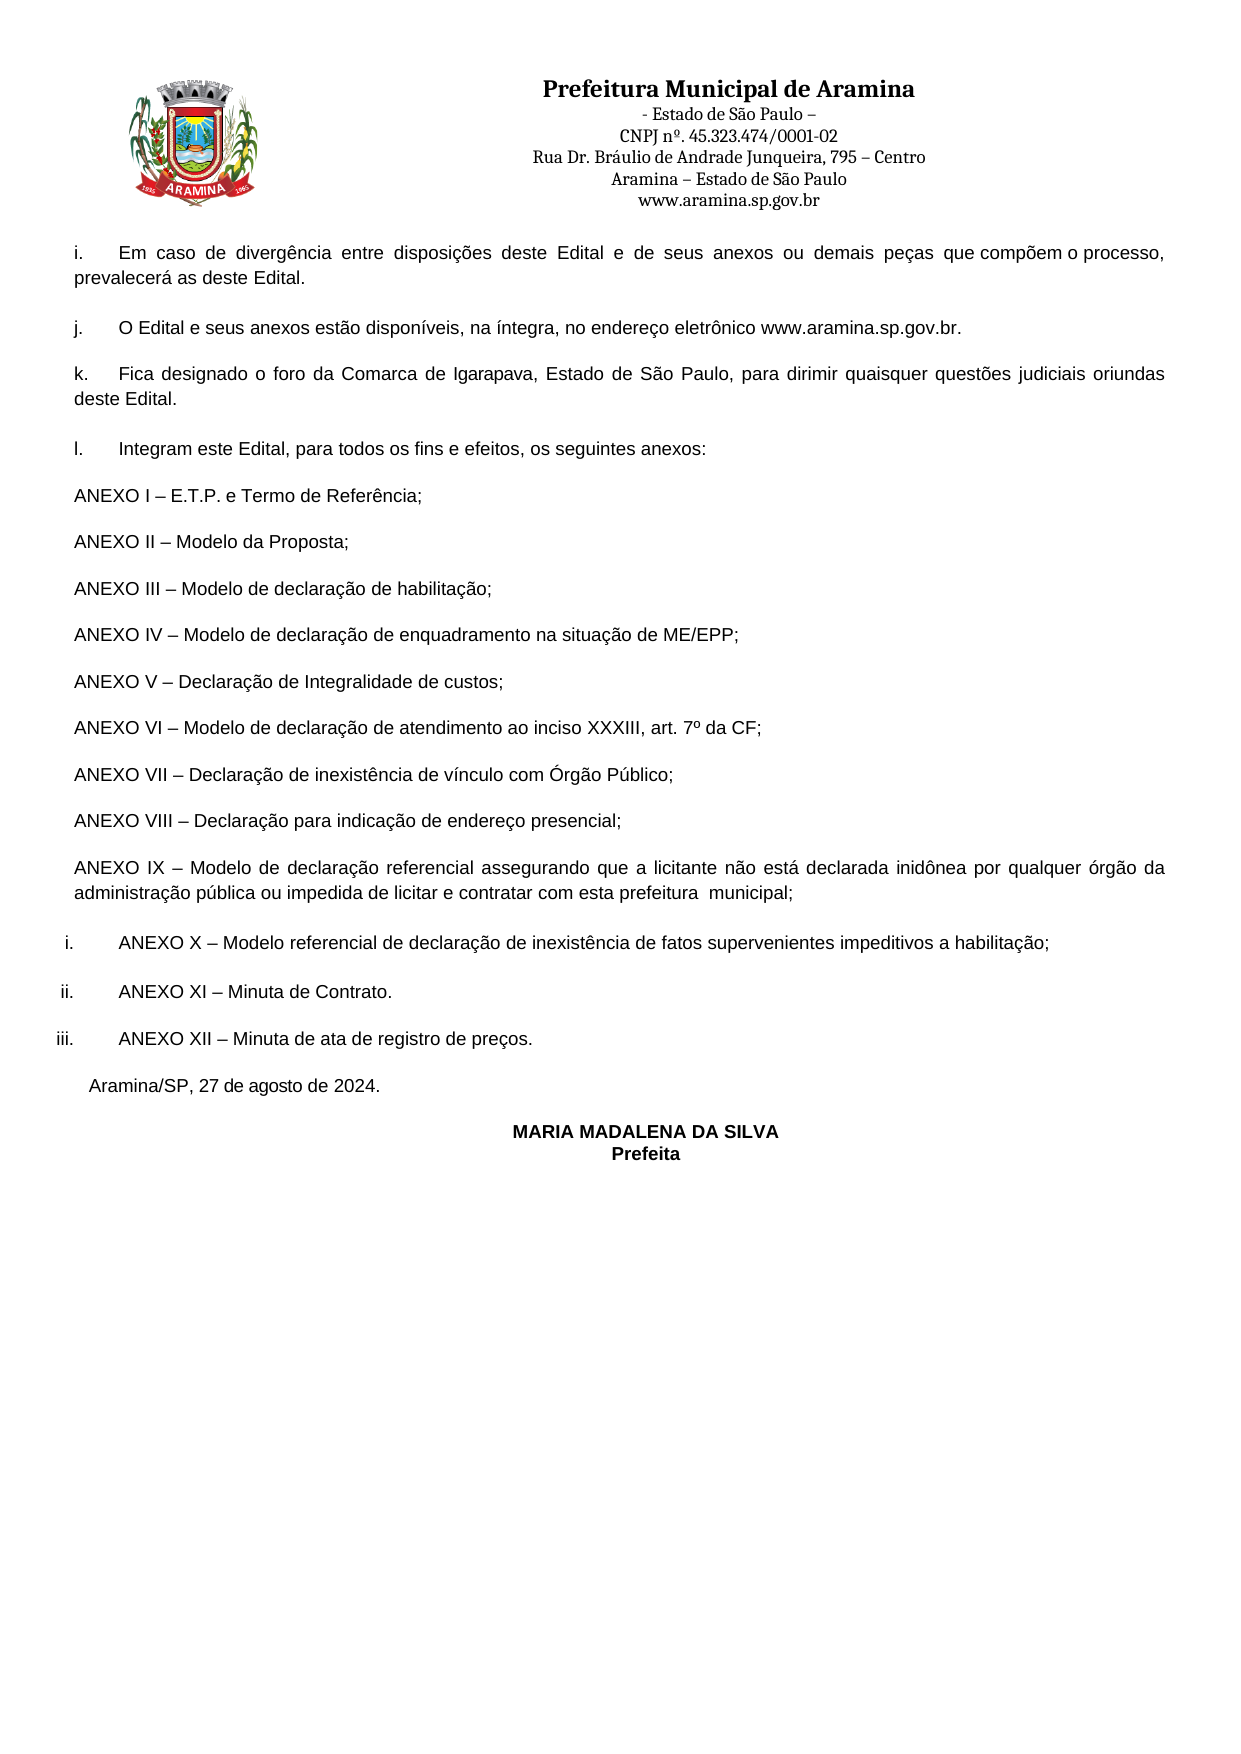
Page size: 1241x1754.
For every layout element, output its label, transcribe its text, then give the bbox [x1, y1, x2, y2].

subtitle Prefeita [250, 1142, 1042, 1164]
list ANEXO I – E.T.P. e Termo de Referência; [74, 484, 1166, 506]
list Fica designado o foro da Comarca de Igarapava, Estado de São Paulo, para dirimir quaisquer questões judiciais oriundas deste Edital. [74, 363, 1166, 409]
list Em caso de divergência entre disposições deste Edital e de seus anexos ou demais peças que compõem o processo, prevalecerá as deste Edital. [74, 242, 1166, 288]
list O Edital e seus anexos estão disponíveis, na íntegra, no endereço eletrônico www.aramina.sp.gov.br. [74, 317, 1166, 338]
subtitle MARIA MADALENA DA SILVA [250, 1121, 1042, 1142]
list ANEXO IV – Modelo de declaração de enquadramento na situação de ME/EPP; [74, 624, 1166, 646]
list ANEXO XII – Minuta de ata de registro de preços. [74, 1028, 1166, 1049]
list ANEXO VII – Declaração de inexistência de vínculo com Órgão Público; [74, 764, 1166, 785]
list ANEXO V – Declaração de Integralidade de custos; [74, 671, 1166, 692]
list ANEXO VI – Modelo de declaração de atendimento ao inciso XXXIII, art. 7º da CF; [74, 717, 1166, 739]
list ANEXO III – Modelo de declaração de habilitação; [74, 577, 1166, 599]
list ANEXO XI – Minuta de Contrato. [74, 981, 1166, 1003]
list ANEXO II – Modelo da Proposta; [74, 531, 1166, 552]
picture [128, 80, 258, 207]
list ANEXO IX – Modelo de declaração referencial assegurando que a licitante não está declarada inidônea por qualquer órgão da administração pública ou impedida de licitar e contratar com esta prefeitura municipal; [74, 857, 1166, 903]
list Integram este Edital, para todos os fins e efeitos, os seguintes anexos: [74, 438, 1166, 459]
list ANEXO VIII – Declaração para indicação de endereço presencial; [74, 810, 1166, 832]
list ANEXO X – Modelo referencial de declaração de inexistência de fatos supervenientes impeditivos a habilitação; [74, 931, 1166, 953]
text Aramina/SP, 27 de agosto de 2024. [89, 1074, 1166, 1096]
